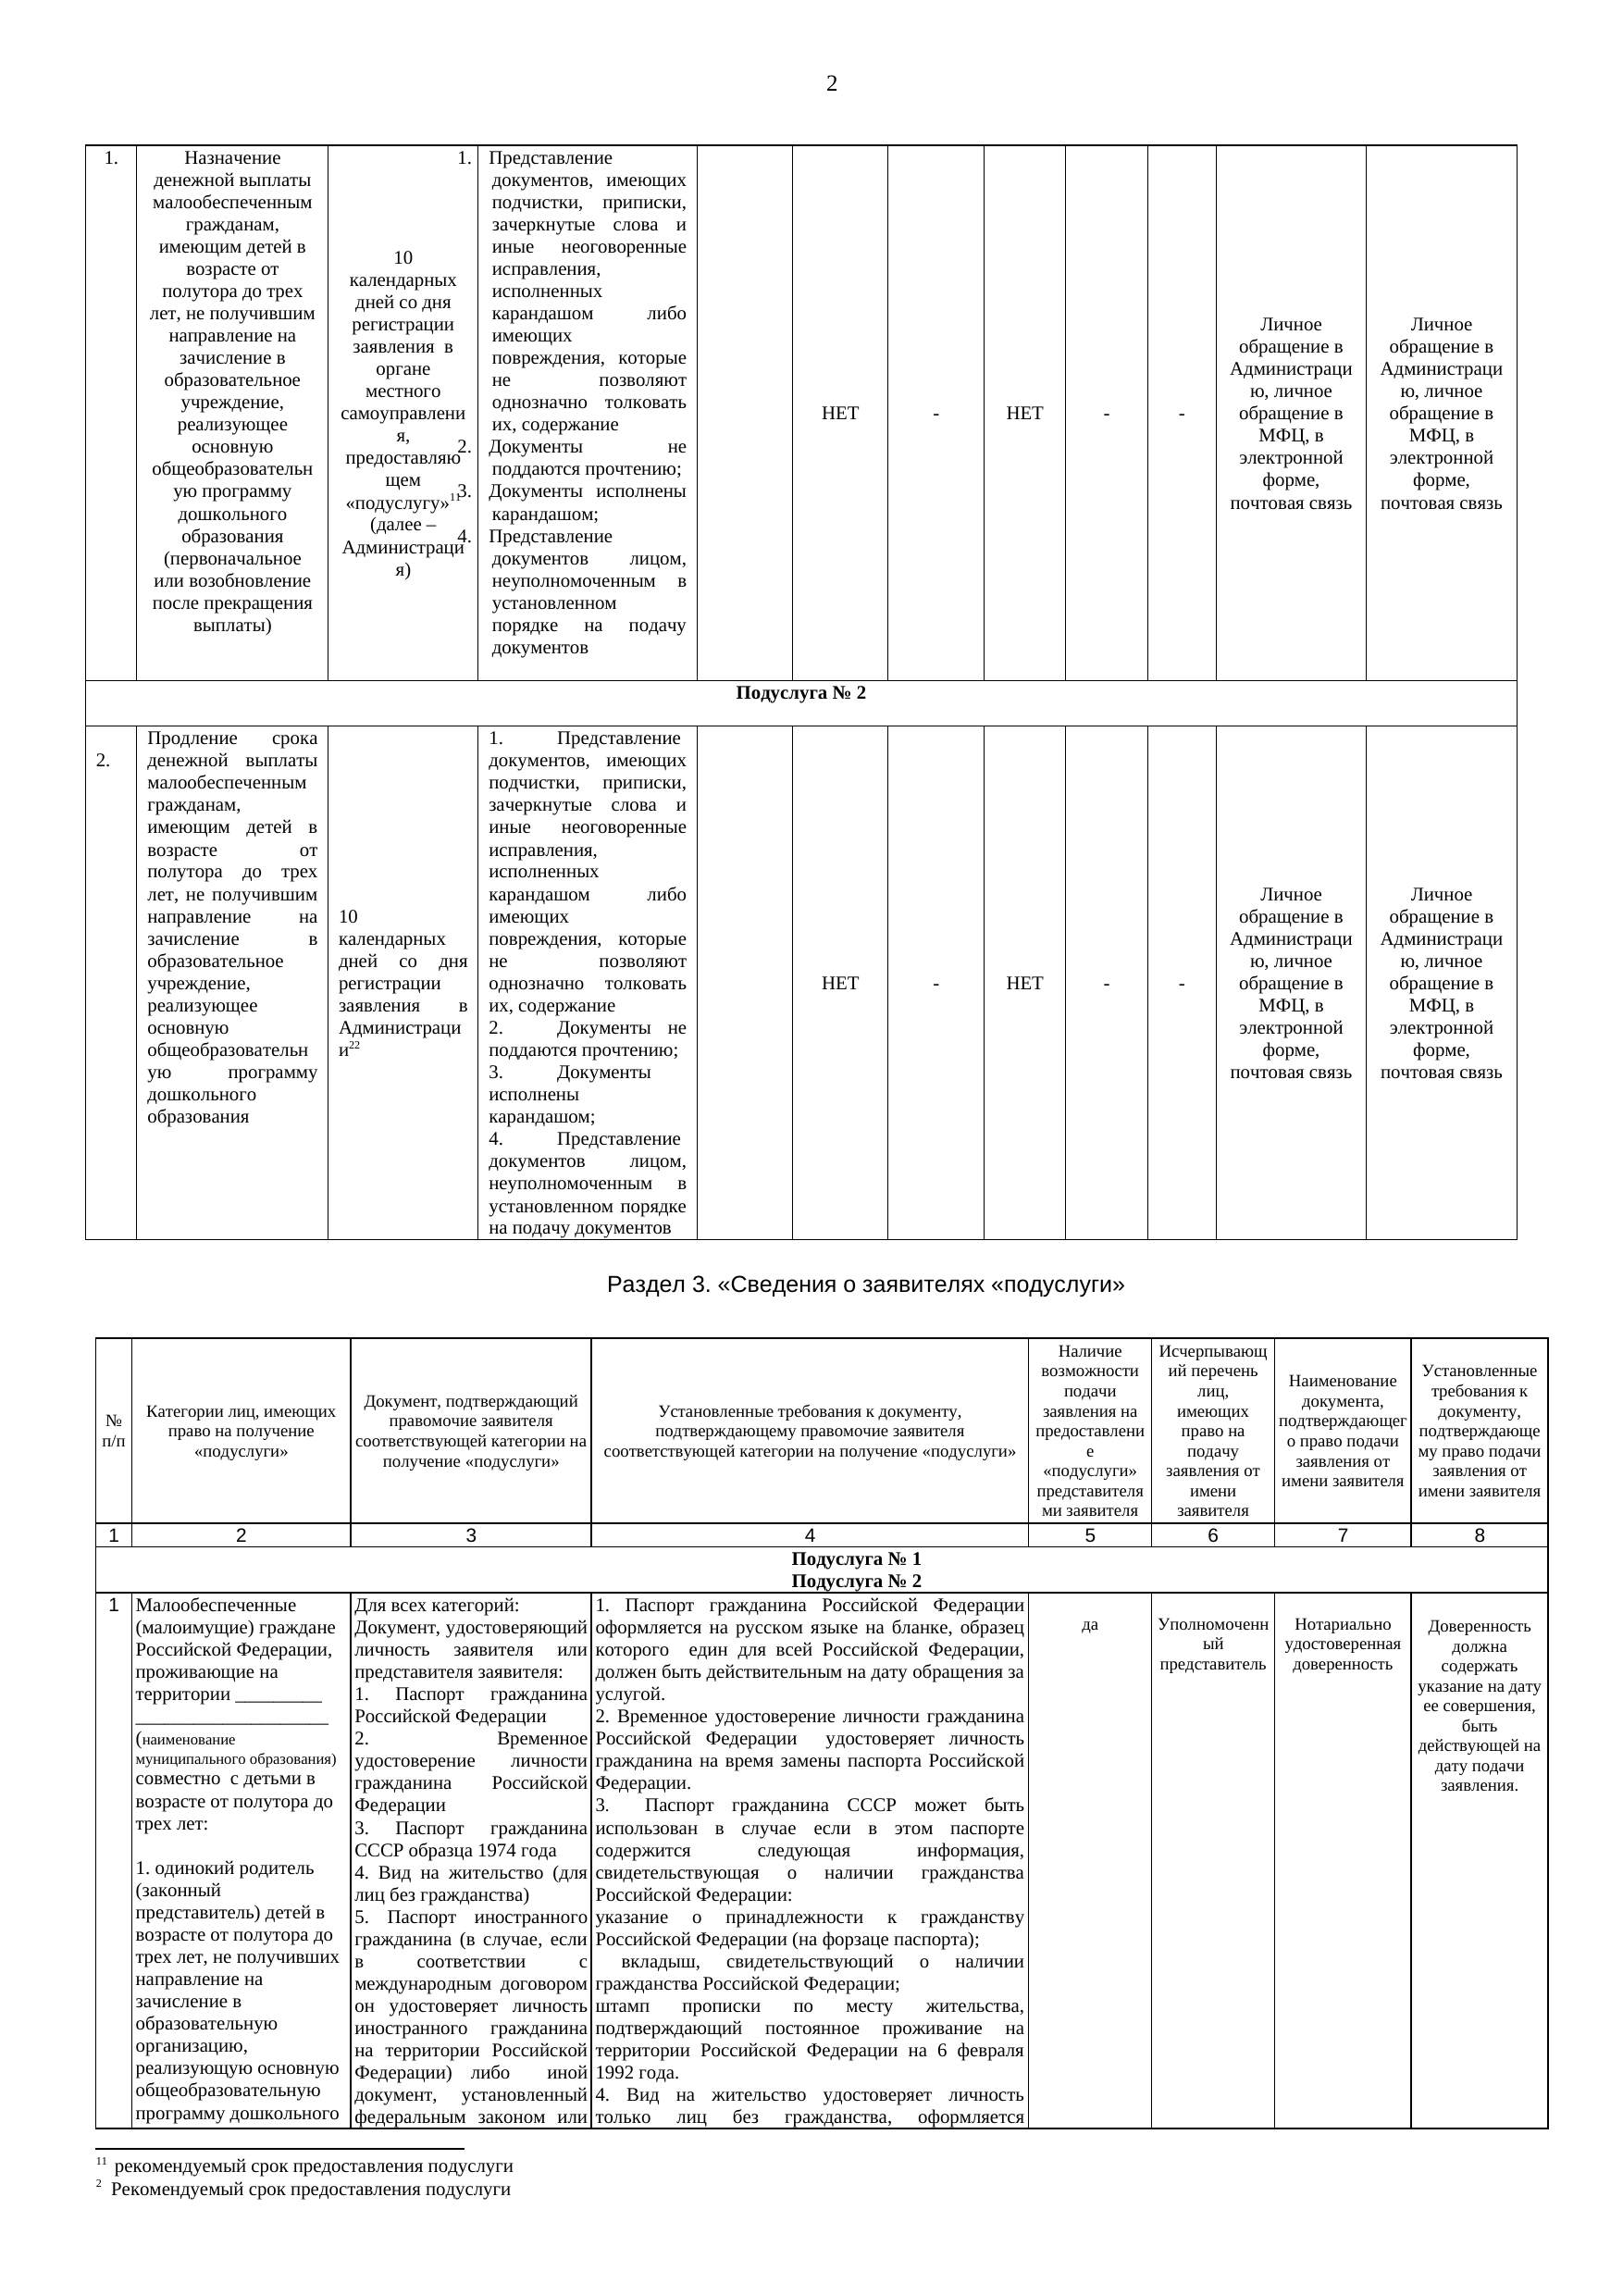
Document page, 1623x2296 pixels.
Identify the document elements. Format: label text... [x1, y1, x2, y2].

table_cell НЕТ [793, 726, 887, 1238]
table_cell 10 календарных дней со дня регистрации заявления в Администрации2 [328, 726, 477, 1238]
table_header Исчерпывающий перечень лиц, имеющих право на подачу заявления от имени заявителя [1152, 1339, 1274, 1522]
table_cell 1 [96, 1594, 131, 2128]
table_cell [1275, 1594, 1410, 2128]
table_cell Назначение денежной выплаты малообеспеченным гражданам, имеющим детей в возрасте от полутора до трех лет, не получившим направление на зачисление в образовательное учреждение, реализующее основную общеобразовательную программу дошкольного образования (первоначальное или возобновление после прекращения выплаты) [137, 146, 328, 680]
table_header Установленные требования к документу, подтверждающему право подачи заявления от имени заявителя [1412, 1339, 1547, 1522]
table_cell [698, 726, 792, 1238]
table_cell НЕТ [985, 146, 1065, 680]
table_cell Подуслуга № 2 [86, 681, 1517, 726]
table_cell Личное обращение в Администрацию, личное обращение в МФЦ, в электронной форме, почтовая связь [1367, 146, 1517, 680]
table_cell 10 календарных дней со дня регистрации заявления в органе местного самоуправления, предоставляющем «подуслугу»1 (далее – Администрация) [328, 146, 477, 680]
table_cell - [1148, 146, 1216, 680]
table_cell [698, 146, 792, 680]
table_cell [1152, 1594, 1274, 2128]
table_header Наличие возможности подачи заявления на предоставление «подуслуги» представителями заявителя [1029, 1339, 1151, 1522]
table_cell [1412, 1594, 1547, 2128]
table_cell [592, 1594, 1028, 2128]
table_cell 4 [592, 1524, 1028, 1546]
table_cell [132, 1594, 350, 2128]
table_cell 1 [96, 1524, 131, 1546]
text Раздел 3. «Сведения о заявителях «подуслуги» [95, 1271, 1568, 1297]
table_cell Продление срока денежной выплаты малообеспеченным гражданам, имеющим детей в возрасте от полутора до трех лет, не получившим направление на зачисление в образовательное учреждение, реализующее основную общеобразовательную программу дошкольного образования [137, 726, 328, 1238]
table_header Наименование документа, подтверждающего право подачи заявления от имени заявителя [1275, 1339, 1410, 1522]
table_header Установленные требования к документу, подтверждающему правомочие заявителя соответствующей категории на получение «подуслуги» [592, 1339, 1028, 1522]
table_header Документ, подтверждающий правомочие заявителя соответствующей категории на получение «подуслуги» [352, 1339, 590, 1522]
table_header № п/п [96, 1339, 131, 1522]
table_cell - [888, 146, 984, 680]
table_cell НЕТ [985, 726, 1065, 1238]
table_cell 2. [86, 726, 136, 1238]
table_cell - [1148, 726, 1216, 1238]
table_cell - [888, 726, 984, 1238]
table_cell - [1066, 146, 1147, 680]
table_cell НЕТ [793, 146, 887, 680]
table_cell Представление документов, имеющих подчистки, приписки, зачеркнутые слова и иные неоговоренные исправления, исполненных карандашом либо имеющих повреждения, которые не позволяют однозначно толковать их, содержание Документы не поддаются прочтению; Документы исполнены карандашом; Представление документов лицом, неуполномоченным в установленном порядке на подачу документов [478, 146, 697, 680]
table_cell Личное обращение в Администрацию, личное обращение в МФЦ, в электронной форме, почтовая связь [1367, 726, 1517, 1238]
table_cell 1. [86, 146, 136, 680]
table_cell да [1029, 1594, 1151, 2128]
table_cell 1. Представление документов, имеющих подчистки, приписки, зачеркнутые слова и иные неоговоренные исправления, исполненных карандашом либо имеющих повреждения, которые не позволяют однозначно толковать их, содержание 2. Документы не поддаются прочтению; 3. Документы исполнены карандашом; 4. Представление документов лицом, неуполномоченным в установленном порядке на подачу документов [478, 726, 697, 1238]
table_cell 2 [132, 1524, 350, 1546]
table_cell 7 [1275, 1524, 1410, 1546]
table_cell 3 [352, 1524, 590, 1546]
table_cell Подуслуга № 1 Подуслуга № 2 [96, 1547, 1547, 1592]
table_cell - [1066, 726, 1147, 1238]
table_cell Личное обращение в Администрацию, личное обращение в МФЦ, в электронной форме, почтовая связь [1217, 726, 1366, 1238]
table_cell 5 [1029, 1524, 1151, 1546]
table_header Категории лиц, имеющих право на получение «подуслуги» [132, 1339, 350, 1522]
table_cell 8 [1412, 1524, 1547, 1546]
table_cell Личное обращение в Администрацию, личное обращение в МФЦ, в электронной форме, почтовая связь [1217, 146, 1366, 680]
table_cell 6 [1152, 1524, 1274, 1546]
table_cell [352, 1594, 590, 2128]
